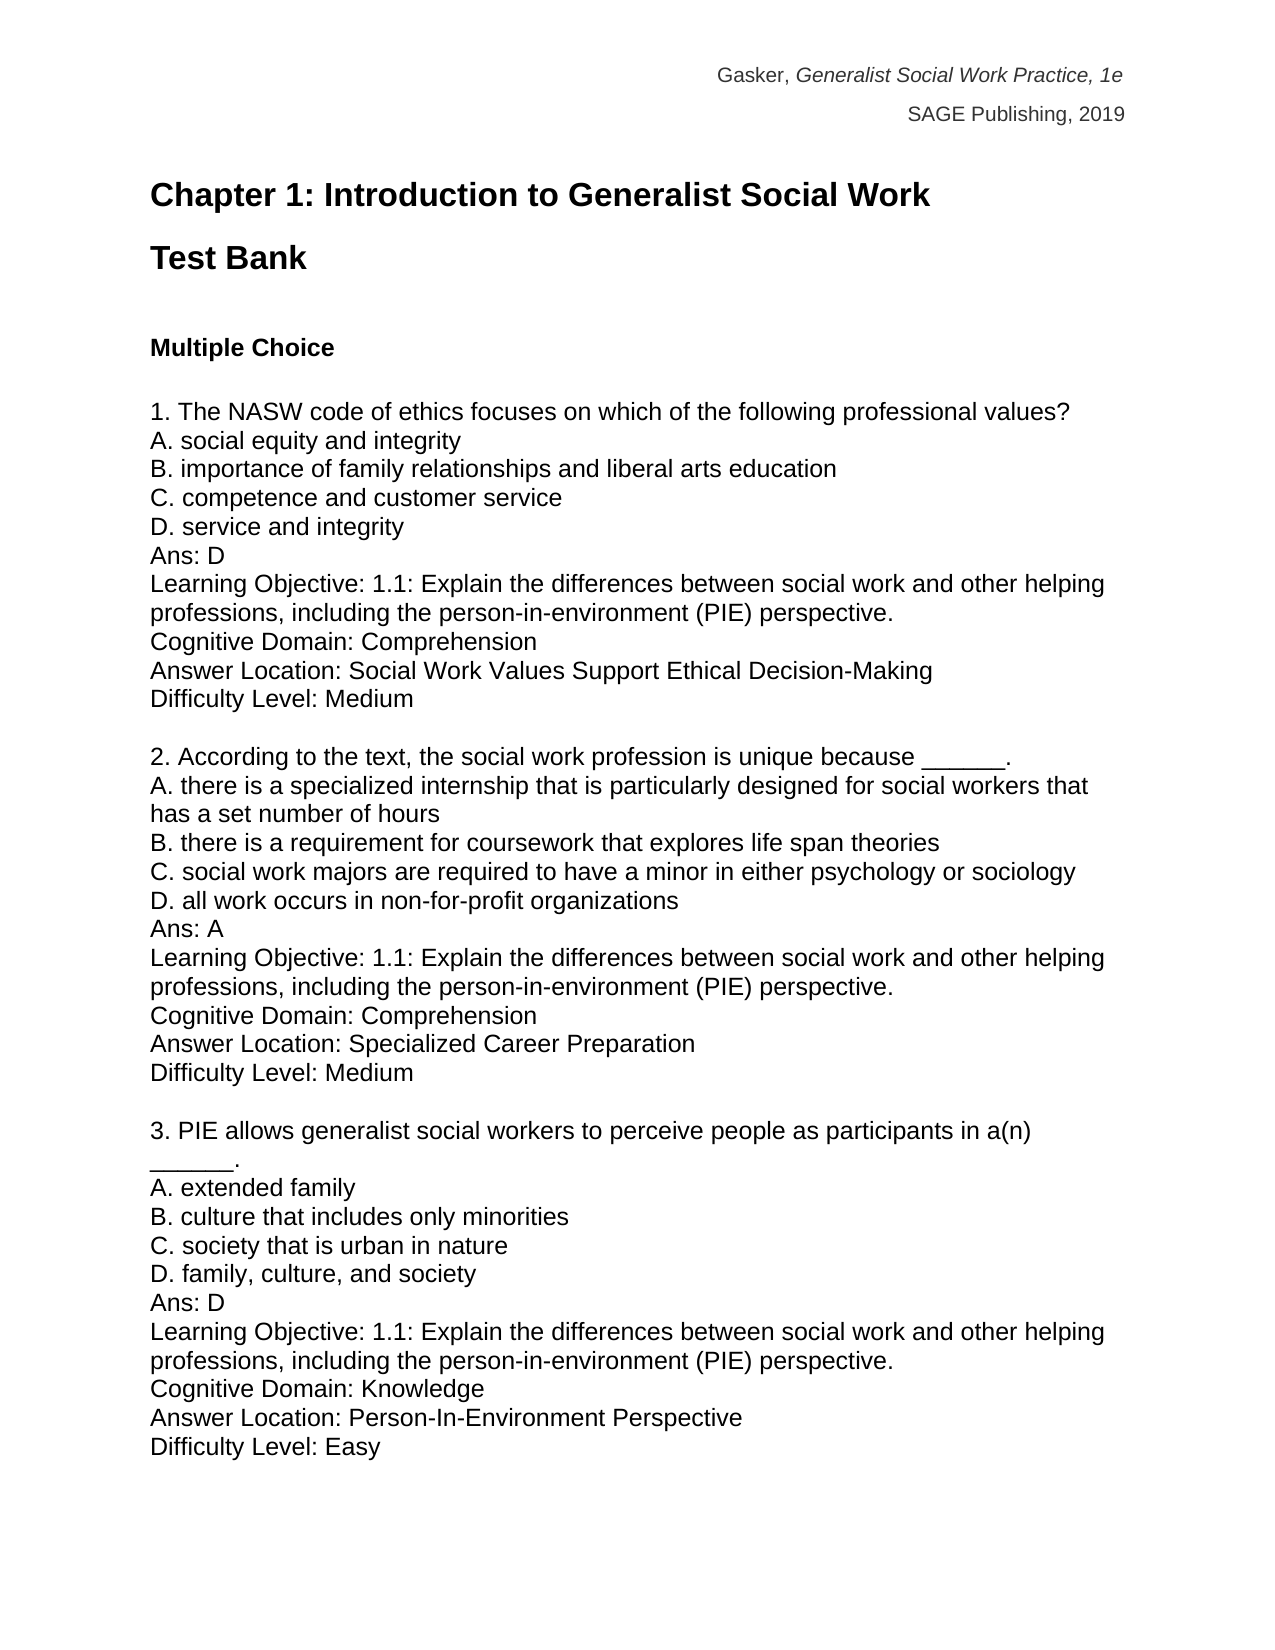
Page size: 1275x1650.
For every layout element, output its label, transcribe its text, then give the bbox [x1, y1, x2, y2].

text D. all work occurs in non-for-profit organizations [150, 886, 1125, 914]
text A. social equity and integrity [150, 426, 1125, 454]
text A. extended family [150, 1173, 1125, 1202]
text D. family, culture, and society [150, 1259, 1125, 1288]
text Answer Location: Person-In-Environment Perspective [150, 1403, 1125, 1432]
text Cognitive Domain: Comprehension [150, 627, 1125, 656]
text Difficulty Level: Easy [150, 1432, 1125, 1461]
text Answer Location: Specialized Career Preparation [150, 1029, 1125, 1058]
text B. there is a requirement for coursework that explores life span theories [150, 828, 1125, 857]
text C. social work majors are required to have a minor in either psychology or sociology [150, 857, 1125, 886]
text 3. PIE allows generalist social workers to perceive people as participants in a(n) ______. [150, 1116, 1125, 1173]
text D. service and integrity [150, 512, 1125, 541]
text Ans: A [150, 914, 1125, 943]
text Answer Location: Social Work Values Support Ethical Decision-Making [150, 656, 1125, 684]
text Ans: D [150, 541, 1125, 569]
text B. culture that includes only minorities [150, 1202, 1125, 1231]
text C. society that is urban in nature [150, 1231, 1125, 1259]
title Test Bank [150, 238, 1125, 277]
title Chapter 1: Introduction to Generalist Social Work [150, 175, 1125, 213]
text C. competence and customer service [150, 483, 1125, 512]
text 1. The NASW code of ethics focuses on which of the following professional values? [150, 397, 1125, 426]
text Difficulty Level: Medium [150, 1058, 1125, 1087]
text A. there is a specialized internship that is particularly designed for social workers that has a set number of hours [150, 771, 1125, 828]
text 2. According to the text, the social work profession is unique because ______. [150, 742, 1125, 771]
text Cognitive Domain: Comprehension [150, 1001, 1125, 1029]
subtitle Multiple Choice [150, 337, 1125, 362]
text B. importance of family relationships and liberal arts education [150, 454, 1125, 483]
text Difficulty Level: Medium [150, 684, 1125, 713]
text Ans: D [150, 1288, 1125, 1317]
text Cognitive Domain: Knowledge [150, 1374, 1125, 1403]
